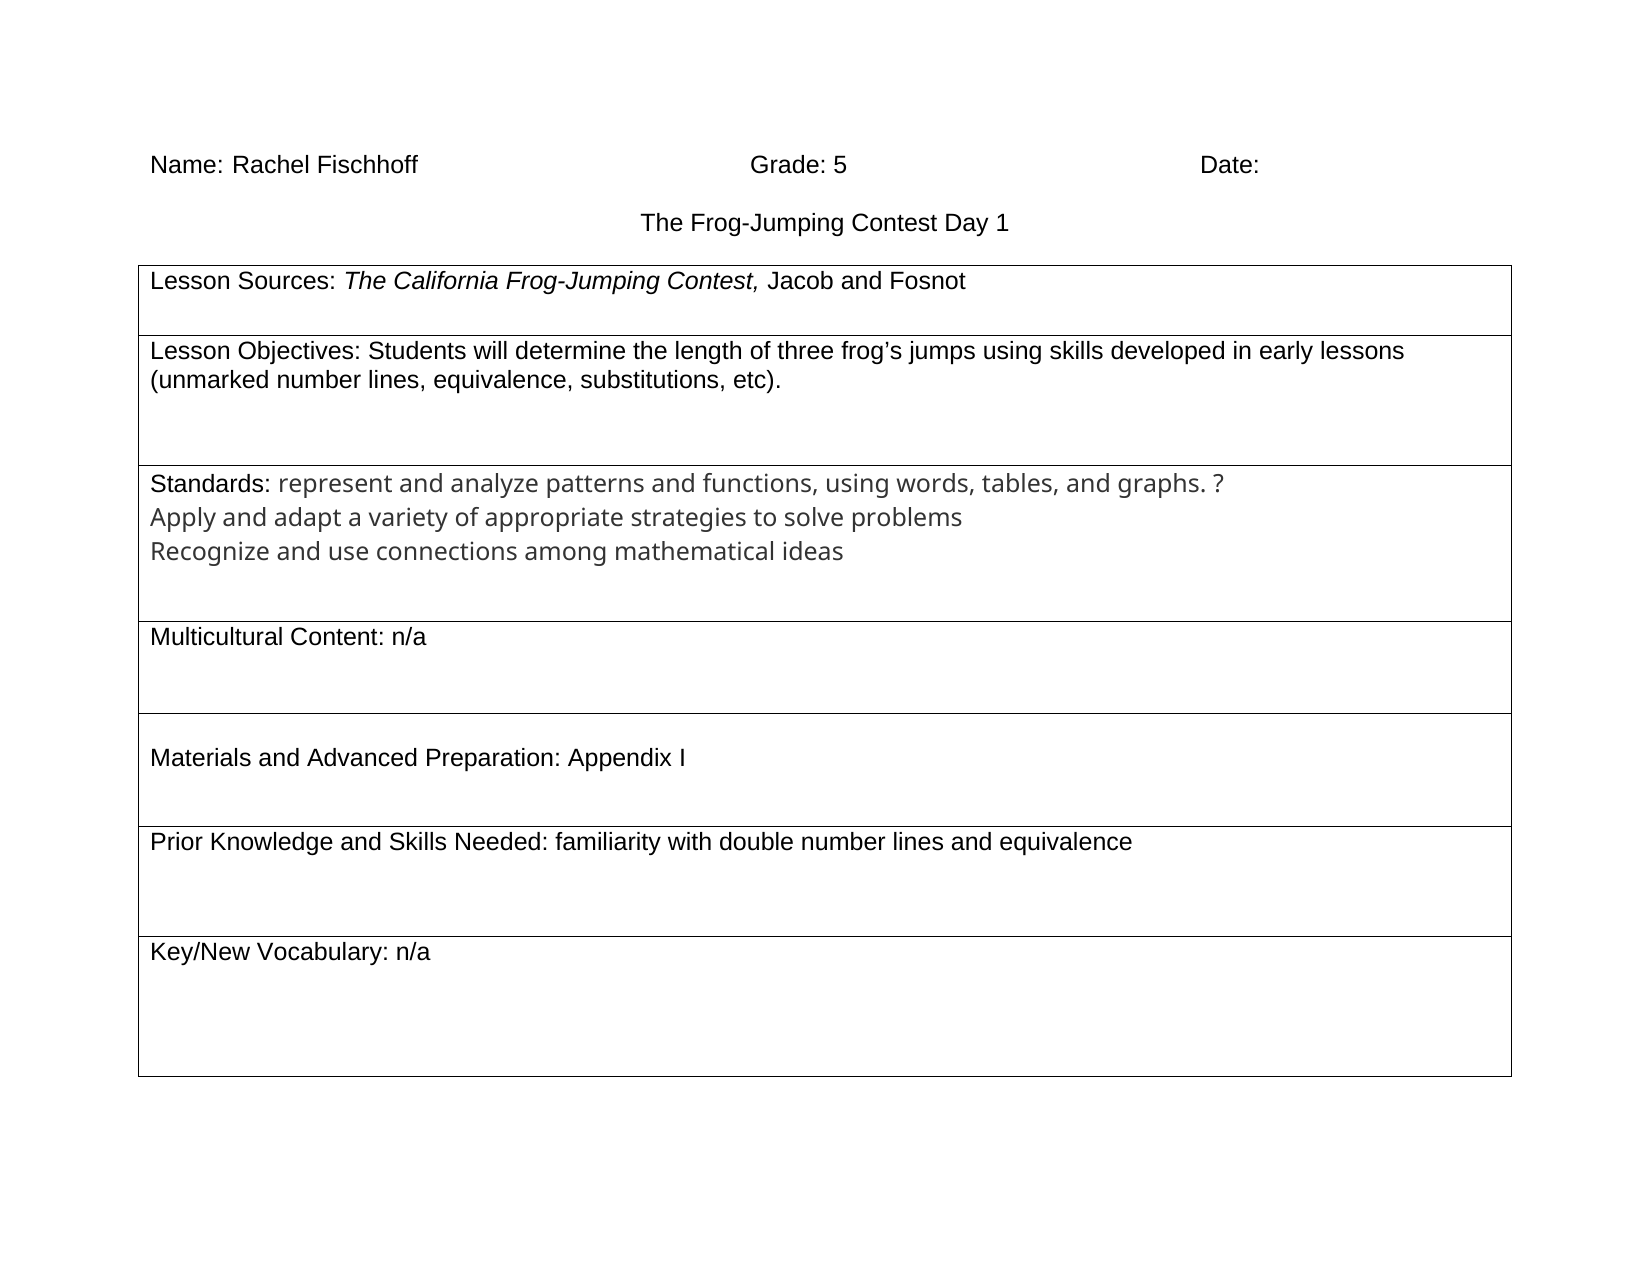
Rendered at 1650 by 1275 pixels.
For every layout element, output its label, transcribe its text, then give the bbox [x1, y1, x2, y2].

table_cell Prior Knowledge and Skills Needed: familiarity with double number lines and equivalence [139, 827, 1511, 936]
text The Frog-Jumping Contest Day 1 [150, 207, 1500, 236]
table_cell Standards: represent and analyze patterns and functions, using words, tables, and graphs. ? Apply and adapt a variety of appropriate strategies to solve problems Recognize and use connections among mathematical ideas [139, 466, 1511, 621]
table_cell Key/New Vocabulary: n/a [139, 937, 1511, 1076]
table_cell Multicultural Content: n/a [139, 622, 1511, 713]
table_cell Lesson Objectives: Students will determine the length of three frog’s jumps using skills developed in early lessons (unmarked number lines, equivalence, substitutions, etc). [139, 336, 1511, 464]
table_cell Materials and Advanced Preparation: Appendix I [139, 714, 1511, 826]
table_header Lesson Sources: The California Frog-Jumping Contest, Jacob and Fosnot [139, 266, 1511, 335]
text Name: Rachel Fischhoff Grade: 5 Date: [150, 150, 1500, 179]
